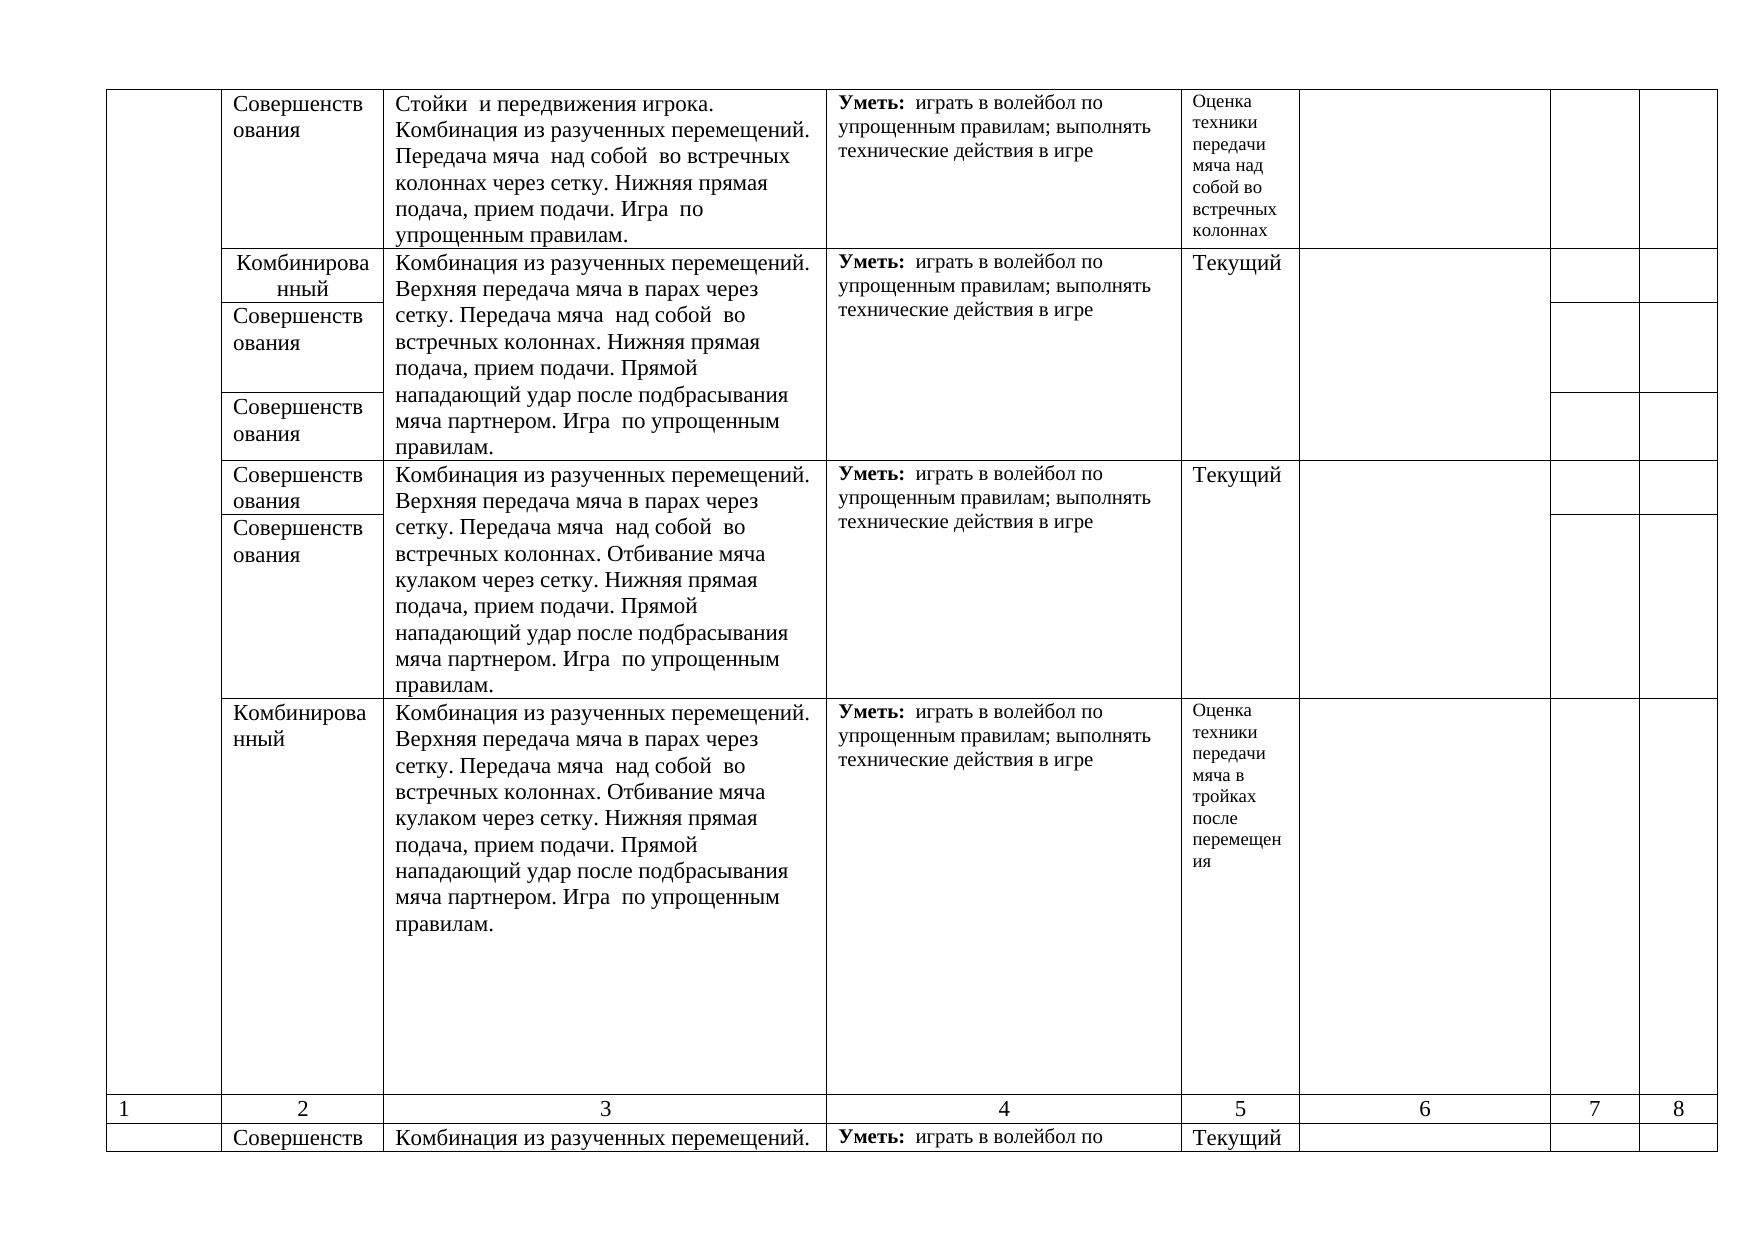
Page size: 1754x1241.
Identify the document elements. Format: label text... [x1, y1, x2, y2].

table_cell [384, 90, 826, 248]
table_cell [107, 1124, 221, 1151]
table_cell [1551, 303, 1639, 392]
table_cell 2 [222, 1095, 383, 1123]
table_cell Оценка техники передачи мяча в тройках после перемещения [1182, 699, 1299, 1094]
table_cell Совершенствования [222, 90, 383, 248]
table_cell [1551, 393, 1639, 460]
table_cell Комбинация из разученных перемещений. Верхняя передача мяча в парах через сетку. Передача мяча над собой во встречных колоннах. Отбивание мяча кулаком через сетку. Нижняя прямая подача, прием подачи. Прямой нападающий удар после подбрасывания мяча партнером. Игра по упрощенным правилам. [384, 699, 826, 1094]
table_cell [1300, 1124, 1550, 1151]
table_cell [1640, 1124, 1717, 1151]
table_cell [1640, 303, 1717, 392]
table_cell [1551, 515, 1639, 698]
table_cell Совершенствования [222, 515, 383, 698]
table_cell 1 [107, 1095, 221, 1123]
table_cell [1640, 699, 1717, 1094]
table_cell Комбинация из разученных перемещений. Верхняя передача мяча в парах через сетку. Передача мяча над собой во встречных колоннах. Отбивание мяча кулаком через сетку. Нижняя прямая подача, прием подачи. Прямой нападающий удар после подбрасывания мяча партнером. Игра по упрощенным правилам. [384, 461, 826, 698]
table_cell [1300, 249, 1550, 460]
table_cell [1551, 699, 1639, 1094]
table_cell 5 [1182, 1095, 1299, 1123]
table_cell Совершенствования [222, 303, 383, 392]
table_cell 7 [1551, 1095, 1639, 1123]
table_cell Совершенствования [222, 461, 383, 513]
table_cell [1300, 90, 1550, 248]
table_cell [1640, 90, 1717, 248]
table_cell Текущий [1182, 249, 1299, 460]
table_cell [1640, 249, 1717, 302]
table_cell Текущий [1182, 1124, 1299, 1151]
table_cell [827, 1124, 1181, 1151]
table_cell 8 [1640, 1095, 1717, 1123]
table_cell [1551, 1124, 1639, 1151]
table_cell Комбинация из разученных перемещений. Верхняя передача мяча в парах через сетку. Передача мяча над собой во встречных колоннах. Нижняя прямая подача, прием подачи. Прямой нападающий удар после подбрасывания мяча партнером. Игра по упрощенным правилам. [384, 249, 826, 460]
table_cell [1551, 461, 1639, 513]
table_cell 3 [384, 1095, 826, 1123]
table_cell 4 [827, 1095, 1181, 1123]
table_cell [1640, 461, 1717, 513]
table_cell Совершенствования [222, 1124, 383, 1151]
table_cell Текущий [1182, 461, 1299, 698]
table_cell Комбинированный [222, 699, 383, 1094]
table_cell [1300, 699, 1550, 1094]
table_cell [1640, 393, 1717, 460]
table_cell Оценка техники передачи мяча над собой во встречных колоннах [1182, 90, 1299, 248]
table_cell Уметь: играть в волейбол по упрощенным правилам; выполнять технические действия в игре [827, 461, 1181, 698]
table_cell [1551, 249, 1639, 302]
table_cell Комбинированный [222, 249, 383, 302]
table_cell [1300, 461, 1550, 698]
table_cell Совершенствования [222, 393, 383, 460]
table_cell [384, 1124, 826, 1151]
table_cell Уметь: играть в волейбол по упрощенным правилам; выполнять технические действия в игре [827, 249, 1181, 460]
table_cell Уметь: играть в волейбол по упрощенным правилам; выполнять технические действия в игре [827, 699, 1181, 1094]
table_cell [107, 90, 221, 1094]
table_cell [827, 90, 1181, 248]
table_cell [1551, 90, 1639, 248]
table_cell 6 [1300, 1095, 1550, 1123]
table_cell [1640, 515, 1717, 698]
